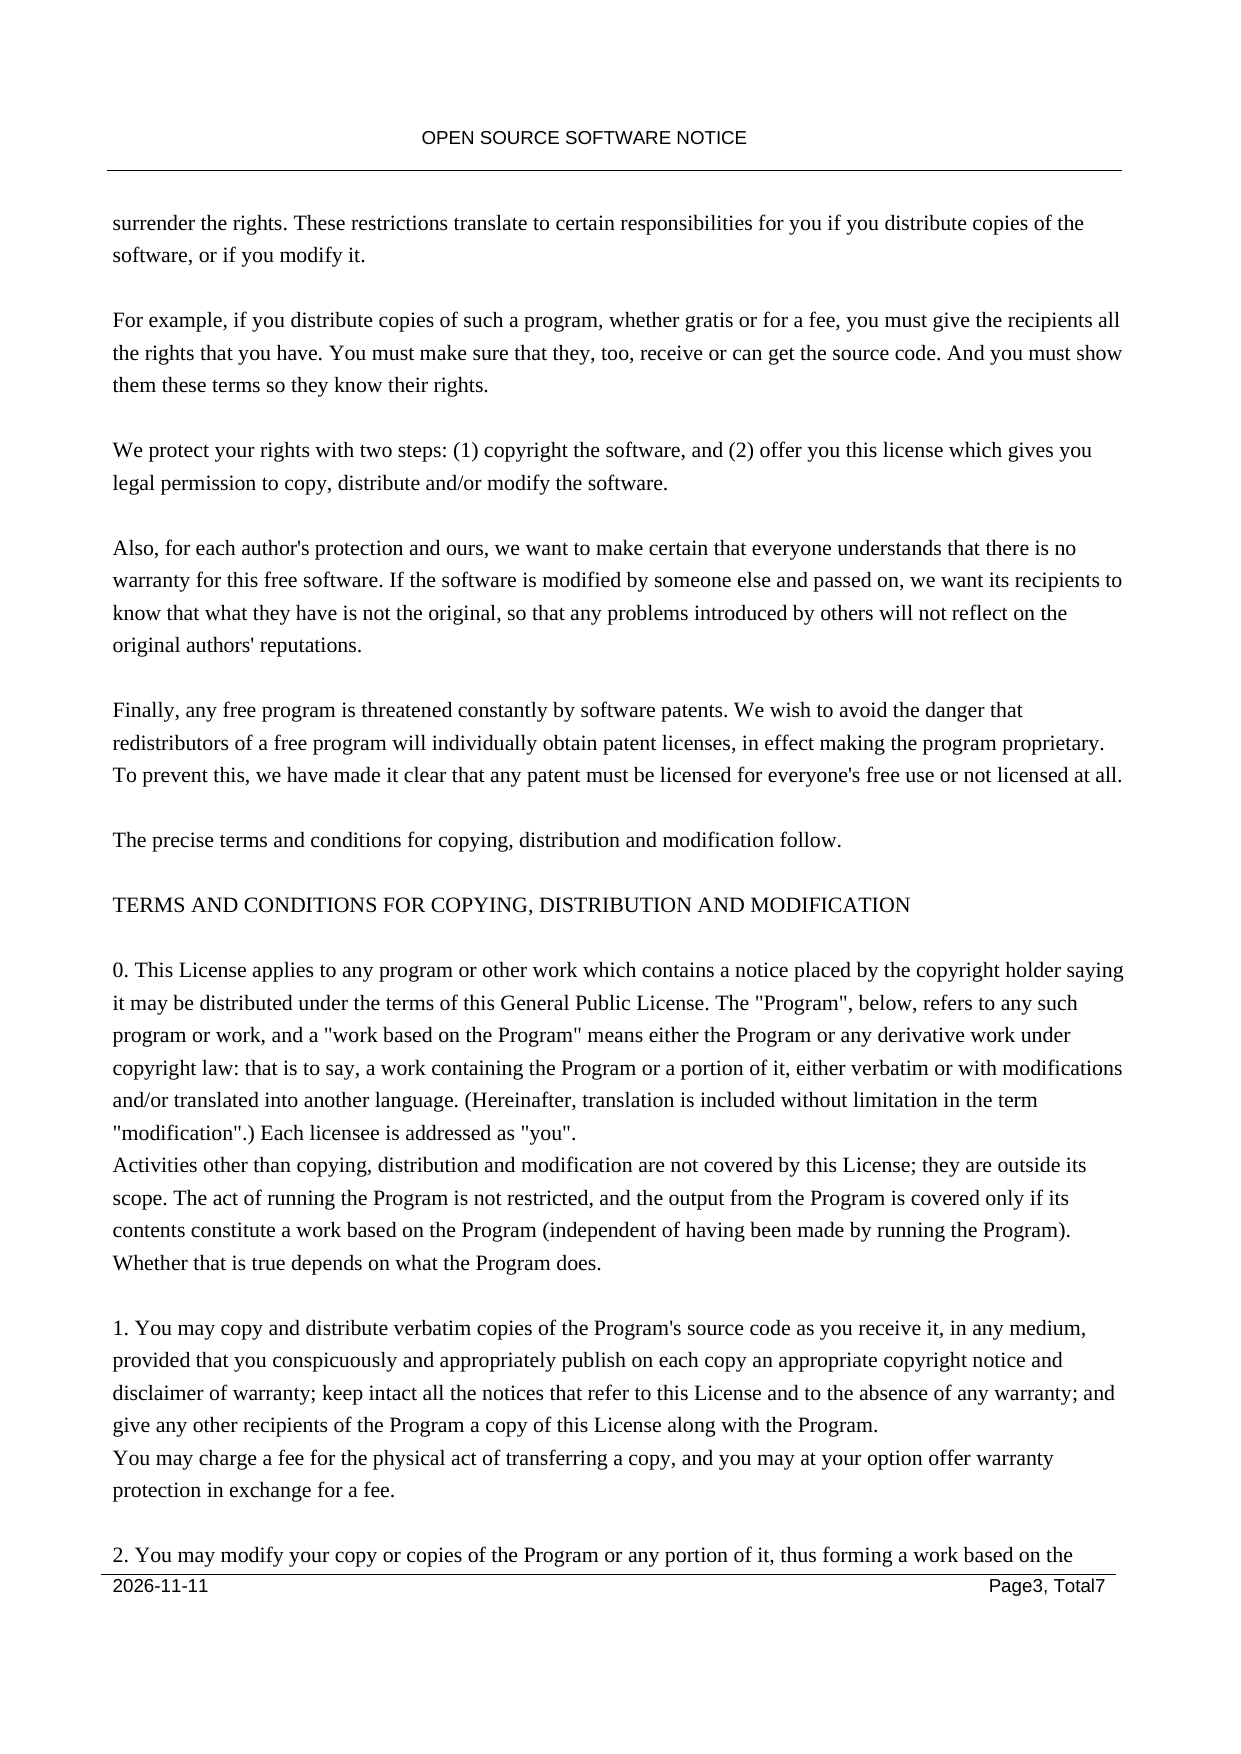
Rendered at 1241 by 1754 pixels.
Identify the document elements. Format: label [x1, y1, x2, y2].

text [112, 206, 1128, 1571]
